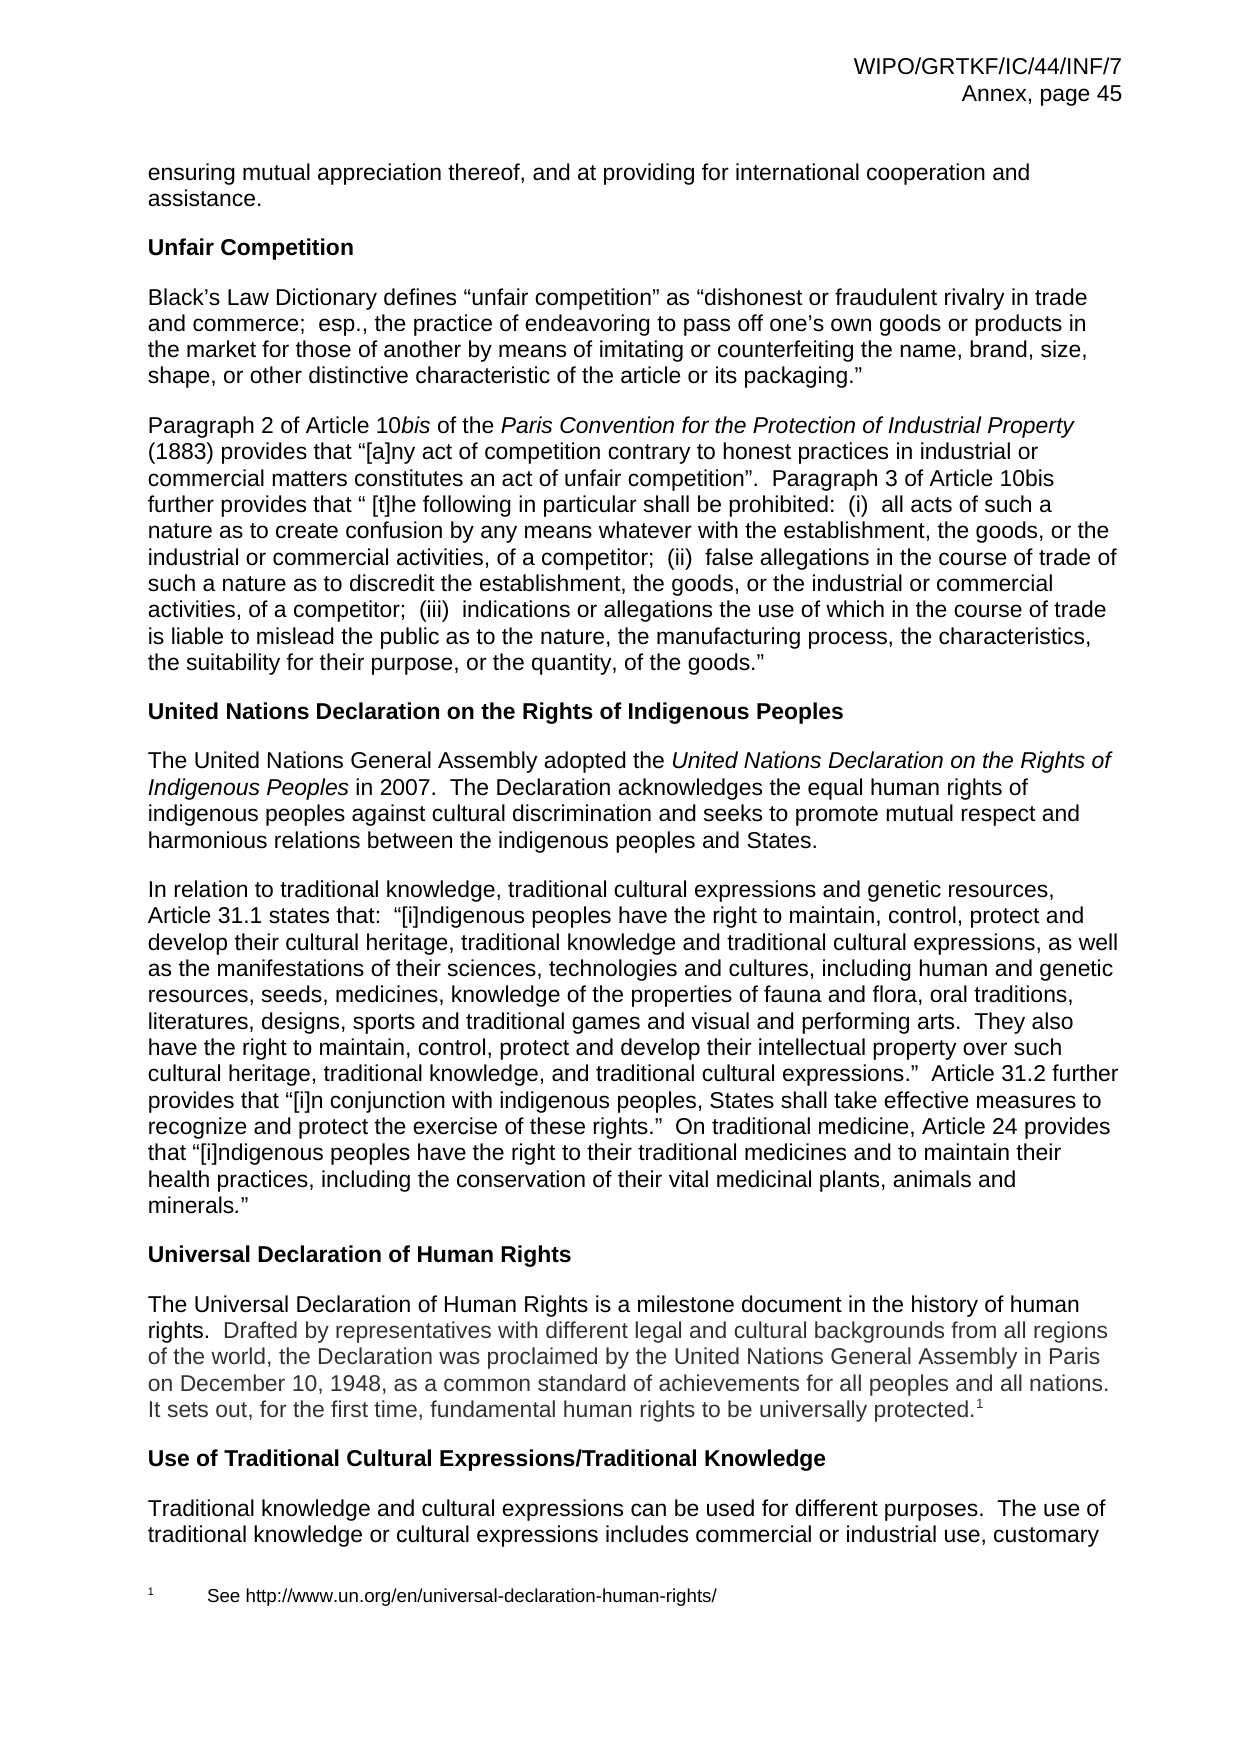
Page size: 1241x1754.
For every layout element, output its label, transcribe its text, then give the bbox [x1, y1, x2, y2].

text Black’s Law Dictionary defines “unfair competition” as “dishonest or fraudulent rivalry in trade and commerce; esp., the practice of endeavoring to pass off one’s own goods or products in the market for those of another by means of imitating or counterfeiting the name, brand, size, shape, or other distinctive characteristic of the article or its packaging.” [148, 283, 1122, 389]
text The United Nations General Assembly adopted the United Nations Declaration on the Rights of Indigenous Peoples in 2007. The Declaration acknowledges the equal human rights of indigenous peoples against cultural discrimination and seeks to promote mutual respect and harmonious relations between the indigenous peoples and States. [148, 747, 1122, 853]
text Paragraph 2 of Article 10bis of the Paris Convention for the Protection of Industrial Property (1883) provides that “[a]ny act of competition contrary to honest practices in industrial or commercial matters constitutes an act of unfair competition”. Paragraph 3 of Article 10bis further provides that “ [t]he following in particular shall be prohibited: (i) all acts of such a nature as to create confusion by any means whatever with the establishment, the goods, or the industrial or commercial activities, of a competitor; (ii) false allegations in the course of trade of such a nature as to discredit the establishment, the goods, or the industrial or commercial activities, of a competitor; (iii) indications or allegations the use of which in the course of trade is liable to mislead the public as to the nature, the manufacturing process, the characteristics, the suitability for their purpose, or the quantity, of the goods.” [148, 412, 1122, 675]
text In relation to traditional knowledge, traditional cultural expressions and genetic resources, Article 31.1 states that: “[i]ndigenous peoples have the right to maintain, control, protect and develop their cultural heritage, traditional knowledge and traditional cultural expressions, as well as the manifestations of their sciences, technologies and cultures, including human and genetic resources, seeds, medicines, knowledge of the properties of fauna and flora, oral traditions, literatures, designs, sports and traditional games and visual and performing arts. They also have the right to maintain, control, protect and develop their intellectual property over such cultural heritage, traditional knowledge, and traditional cultural expressions.” Article 31.2 further provides that “[i]n conjunction with indigenous peoples, States shall take effective measures to recognize and protect the exercise of these rights.” On traditional medicine, Article 24 provides that “[i]ndigenous peoples have the right to their traditional medicines and to maintain their health practices, including the conservation of their vital medicinal plants, animals and minerals.” [148, 876, 1122, 1218]
subtitle Unfair Competition [148, 234, 1122, 261]
subtitle United Nations Declaration on the Rights of Indigenous Peoples [148, 698, 1122, 724]
subtitle Universal Declaration of Human Rights [148, 1241, 1122, 1268]
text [148, 158, 1122, 211]
text The Universal Declaration of Human Rights is a milestone document in the history of human rights. Drafted by representatives with different legal and cultural backgrounds from all regions of the world, the Declaration was proclaimed by the United Nations General Assembly in Paris on December 10, 1948, as a common standard of achievements for all peoples and all nations. It sets out, for the first time, fundamental human rights to be universally protected. [148, 1291, 1122, 1422]
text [148, 1494, 1122, 1547]
subtitle Use of Traditional Cultural Expressions/Traditional Knowledge [148, 1445, 1122, 1472]
